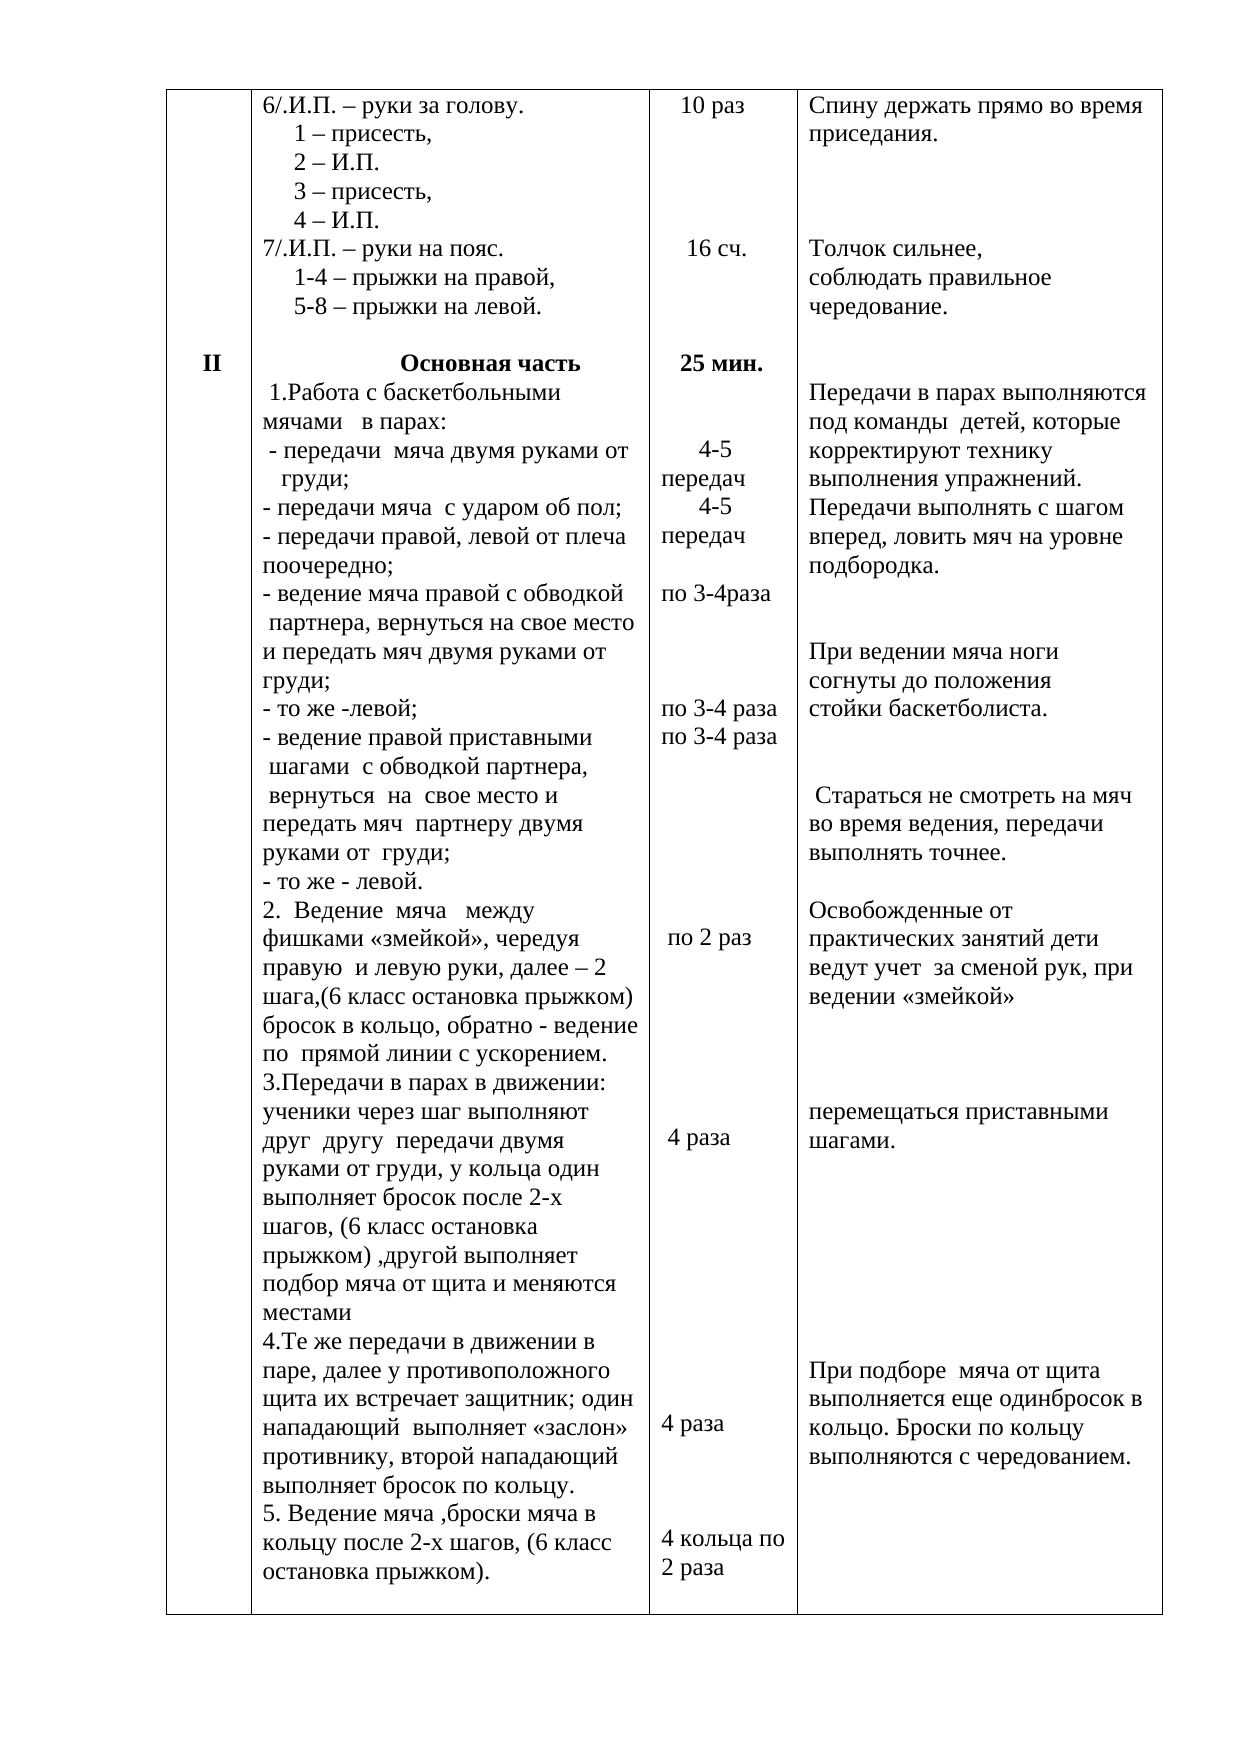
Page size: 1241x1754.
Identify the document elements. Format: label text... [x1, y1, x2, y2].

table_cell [798, 90, 1162, 1613]
table_cell I II III [167, 90, 251, 1613]
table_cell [252, 90, 649, 1613]
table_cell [650, 90, 797, 1613]
